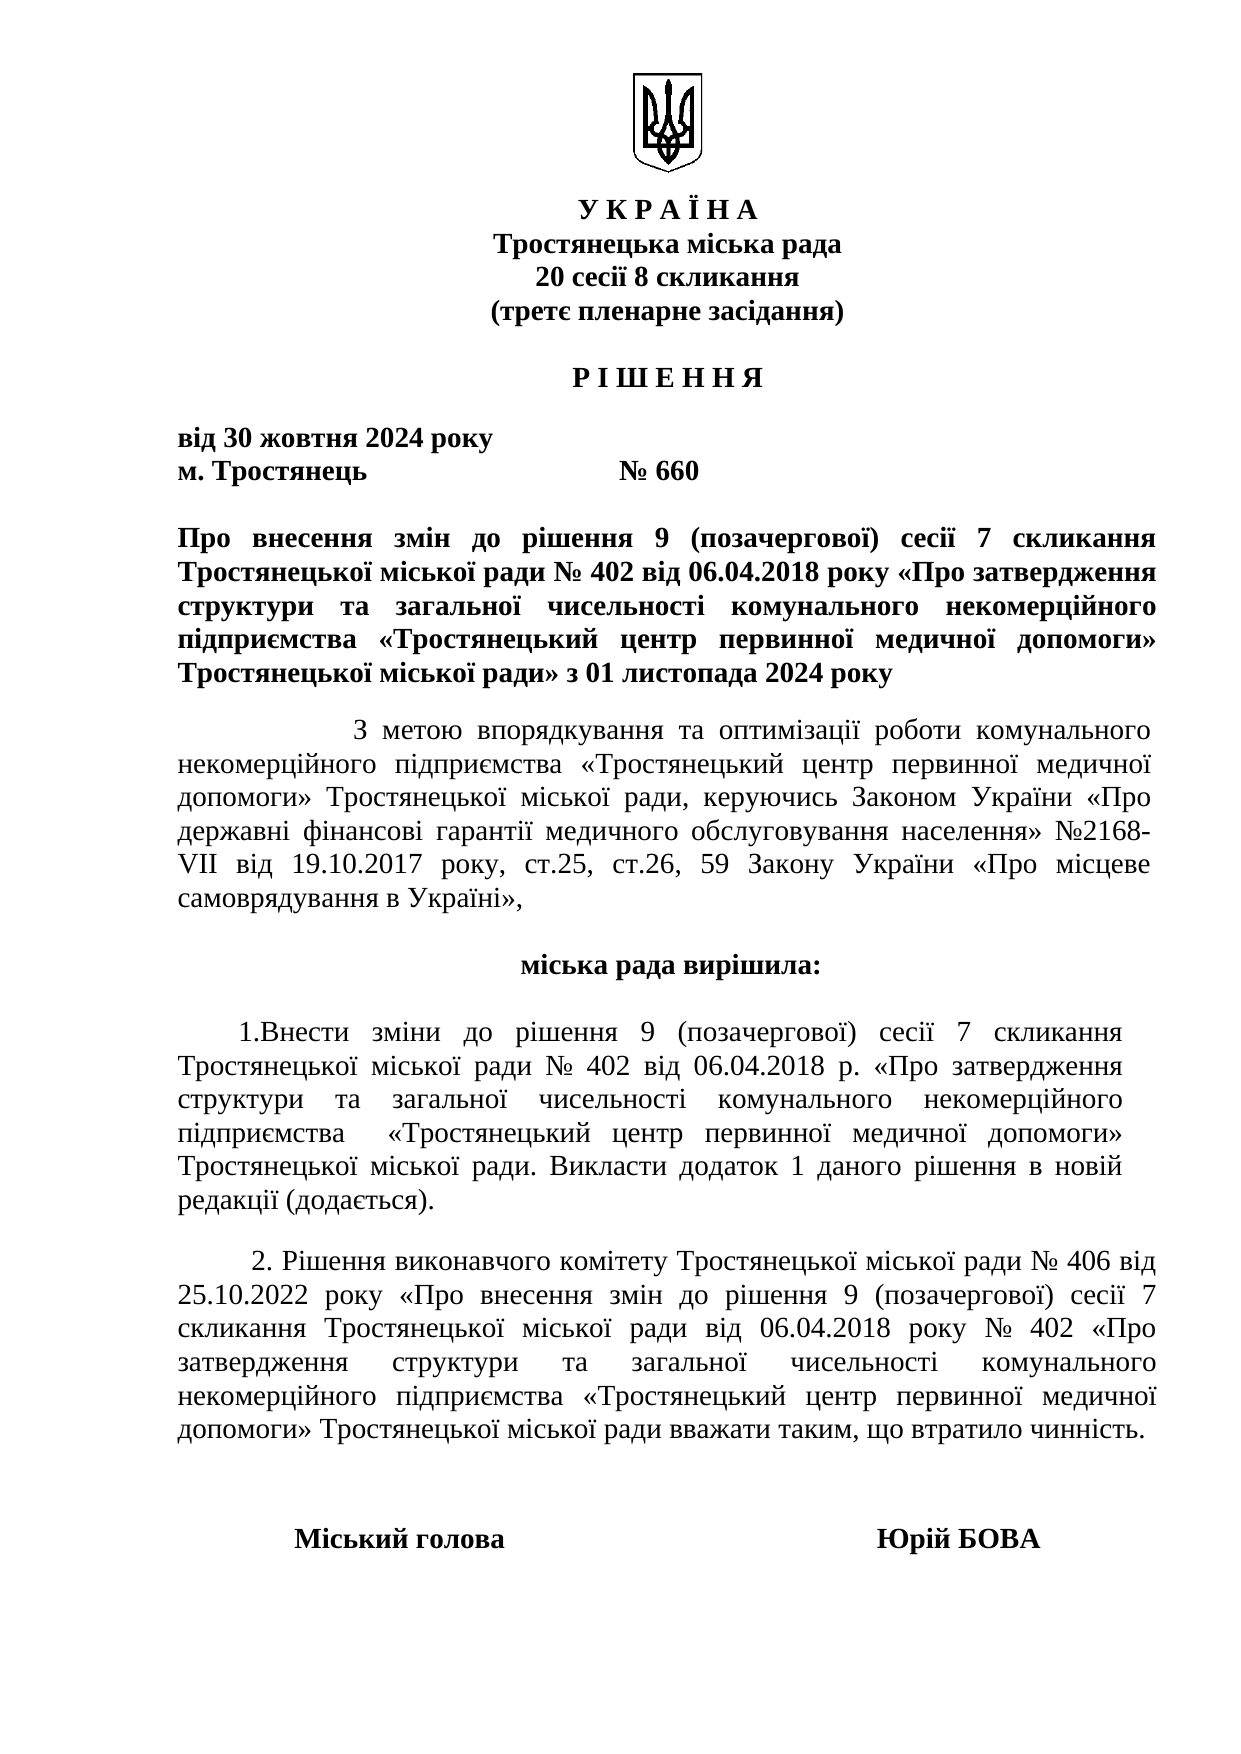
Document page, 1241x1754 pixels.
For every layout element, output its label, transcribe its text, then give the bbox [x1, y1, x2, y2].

text З метою впорядкування та оптимізації роботи комунального некомерційного підприємства «Тростянецький центр первинної медичної допомоги» Тростянецької міської ради, керуючись Законом України «Про державні фінансові гарантії медичного обслуговування населення» №2168-VII від 19.10.2017 року, ст.25, ст.26, 59 Закону України «Про місцеве самоврядування в Україні», [177, 712, 1152, 914]
text (третє пленарне засідання) [177, 293, 1157, 327]
text Тростянецька міська рада [177, 226, 1157, 259]
text У К Р А Ї Н А [177, 192, 1157, 226]
text 2. Рішення виконавчого комітету Тростянецької міської ради № 406 від 25.10.2022 року «Про внесення змін до рішення 9 (позачергової) сесії 7 скликання Тростянецької міської ради від 06.04.2018 року № 402 «Про затвердження структури та загальної чисельності комунального некомерційного підприємства «Тростянецький центр первинної медичної допомоги» Тростянецької міської ради вважати таким, що втратило чинність. [177, 1243, 1157, 1445]
text 20 сесії 8 скликання [177, 259, 1157, 293]
text 1.Внести зміни до рішення 9 (позачергової) сесії 7 скликання Тростянецької міської ради № 402 від 06.04.2018 р. «Про затвердження структури та загальної чисельності комунального некомерційного підприємства «Тростянецький центр первинної медичної допомоги» Тростянецької міської ради. Викласти додаток 1 даного рішення в новій редакції (додається). [177, 1014, 1123, 1216]
text Р І Ш Е Н Н Я [177, 360, 1157, 394]
text міська рада вирішила: [177, 947, 1157, 981]
text Про внесення змін до рішення 9 (позачергової) сесії 7 скликання Тростянецької міської ради № 402 від 06.04.2018 року «Про затвердження структури та загальної чисельності комунального некомерційного підприємства «Тростянецький центр первинної медичної допомоги» Тростянецької міської ради» з 01 листопада 2024 року [177, 521, 1157, 688]
text м. Тростянець № 660 [177, 453, 1157, 487]
text від 30 жовтня 2024 року [177, 420, 1157, 453]
picture [632, 73, 703, 174]
text Міський голова Юрій БОВА [177, 1521, 1157, 1554]
